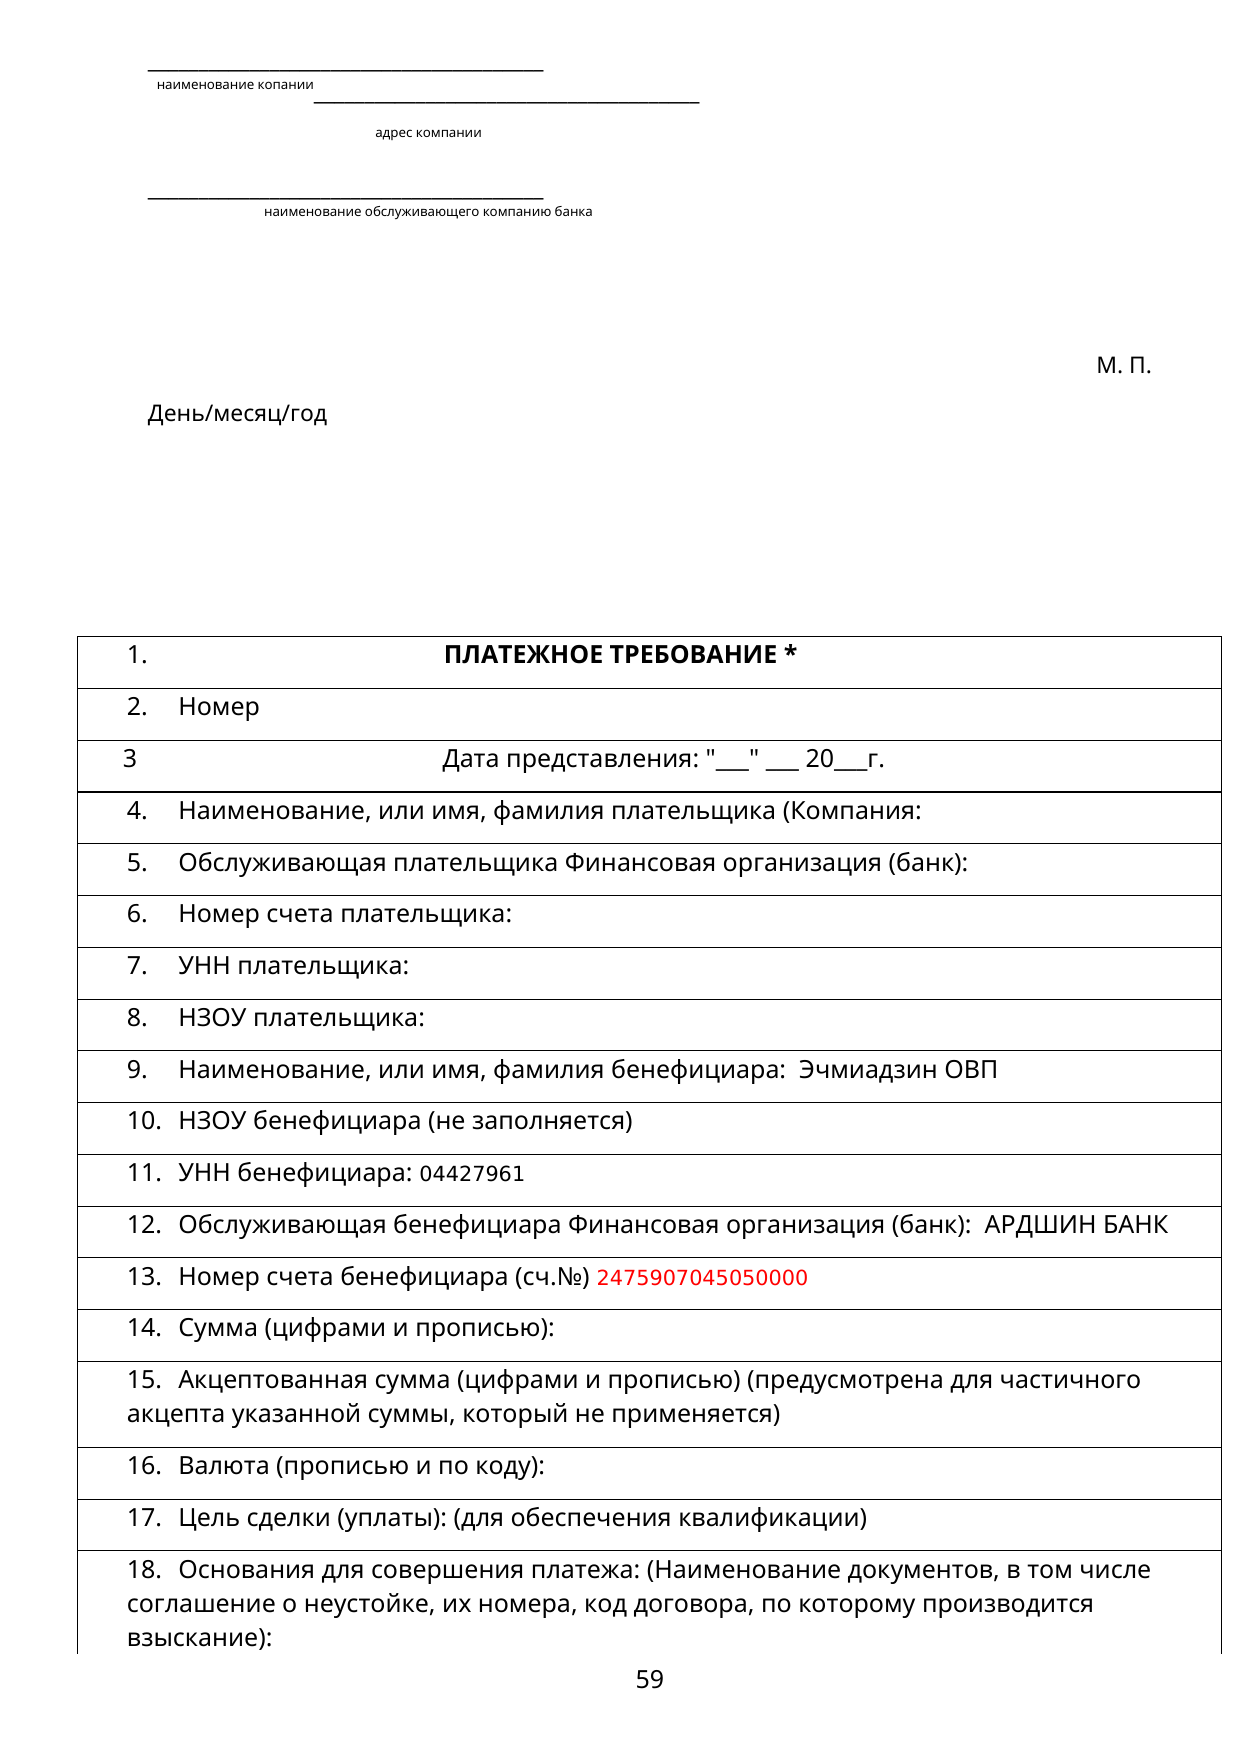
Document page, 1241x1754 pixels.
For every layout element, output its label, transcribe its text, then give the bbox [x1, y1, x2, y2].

text наименование обслуживающего компанию банка [148, 203, 709, 234]
table_cell 10. НЗОУ бенефициара (не заполняется) [78, 1103, 1221, 1154]
table_cell 9. Наименование, или имя, фамилия бенефициара: Эчмиадзин ОВП [78, 1051, 1221, 1102]
table_cell 18. Основания для совершения платежа: (Наименование документов, в том числе соглашение о неустойке, их номера, код договора, по которому производится взыскание): [78, 1551, 1221, 1653]
table_cell 5. Обслуживающая плательщика Финансовая организация (банк): [78, 844, 1221, 895]
table_cell 2. Номер [78, 689, 1221, 739]
table_header 1. ПЛАТЕЖНОЕ ТРЕБОВАНИЕ * [78, 637, 1221, 688]
table_cell 3 Дата представления: "___" ___ 20___г. [78, 741, 1221, 791]
text наименование копании______________________________________ [148, 76, 709, 107]
text адрес компании [148, 123, 709, 155]
table_cell 8. НЗОУ плательщика: [78, 1000, 1221, 1050]
text _______________________________________ [148, 171, 1152, 203]
table_cell 17. Цель сделки (уплаты): (для обеспечения квалификации) [78, 1500, 1221, 1550]
text _______________________________________ [148, 44, 1152, 76]
table_cell 11. УНН бенефициара: 04427961 [78, 1155, 1221, 1206]
table_cell 12. Обслуживающая бенефициара Финансовая организация (банк): АРДШИН БАНК [78, 1207, 1221, 1257]
table_cell 16. Валюта (прописью и по коду): [78, 1448, 1221, 1498]
table_cell 7. УНН плательщика: [78, 948, 1221, 998]
text М. П. [148, 348, 1152, 380]
table_cell 13. Номер счета бенефициара (сч.№) 2475907045050000 [78, 1258, 1221, 1309]
text День/месяц/год [148, 396, 1152, 428]
table_cell 14. Сумма (цифрами и прописью): [78, 1310, 1221, 1361]
table_cell 6. Номер счета плательщика: [78, 896, 1221, 947]
table_cell 4. Наименование, или имя, фамилия плательщика (Компания: [78, 793, 1221, 843]
table_cell 15. Акцептованная сумма (цифрами и прописью) (предусмотрена для частичного акцепта указанной суммы, который не применяется) [78, 1362, 1221, 1447]
